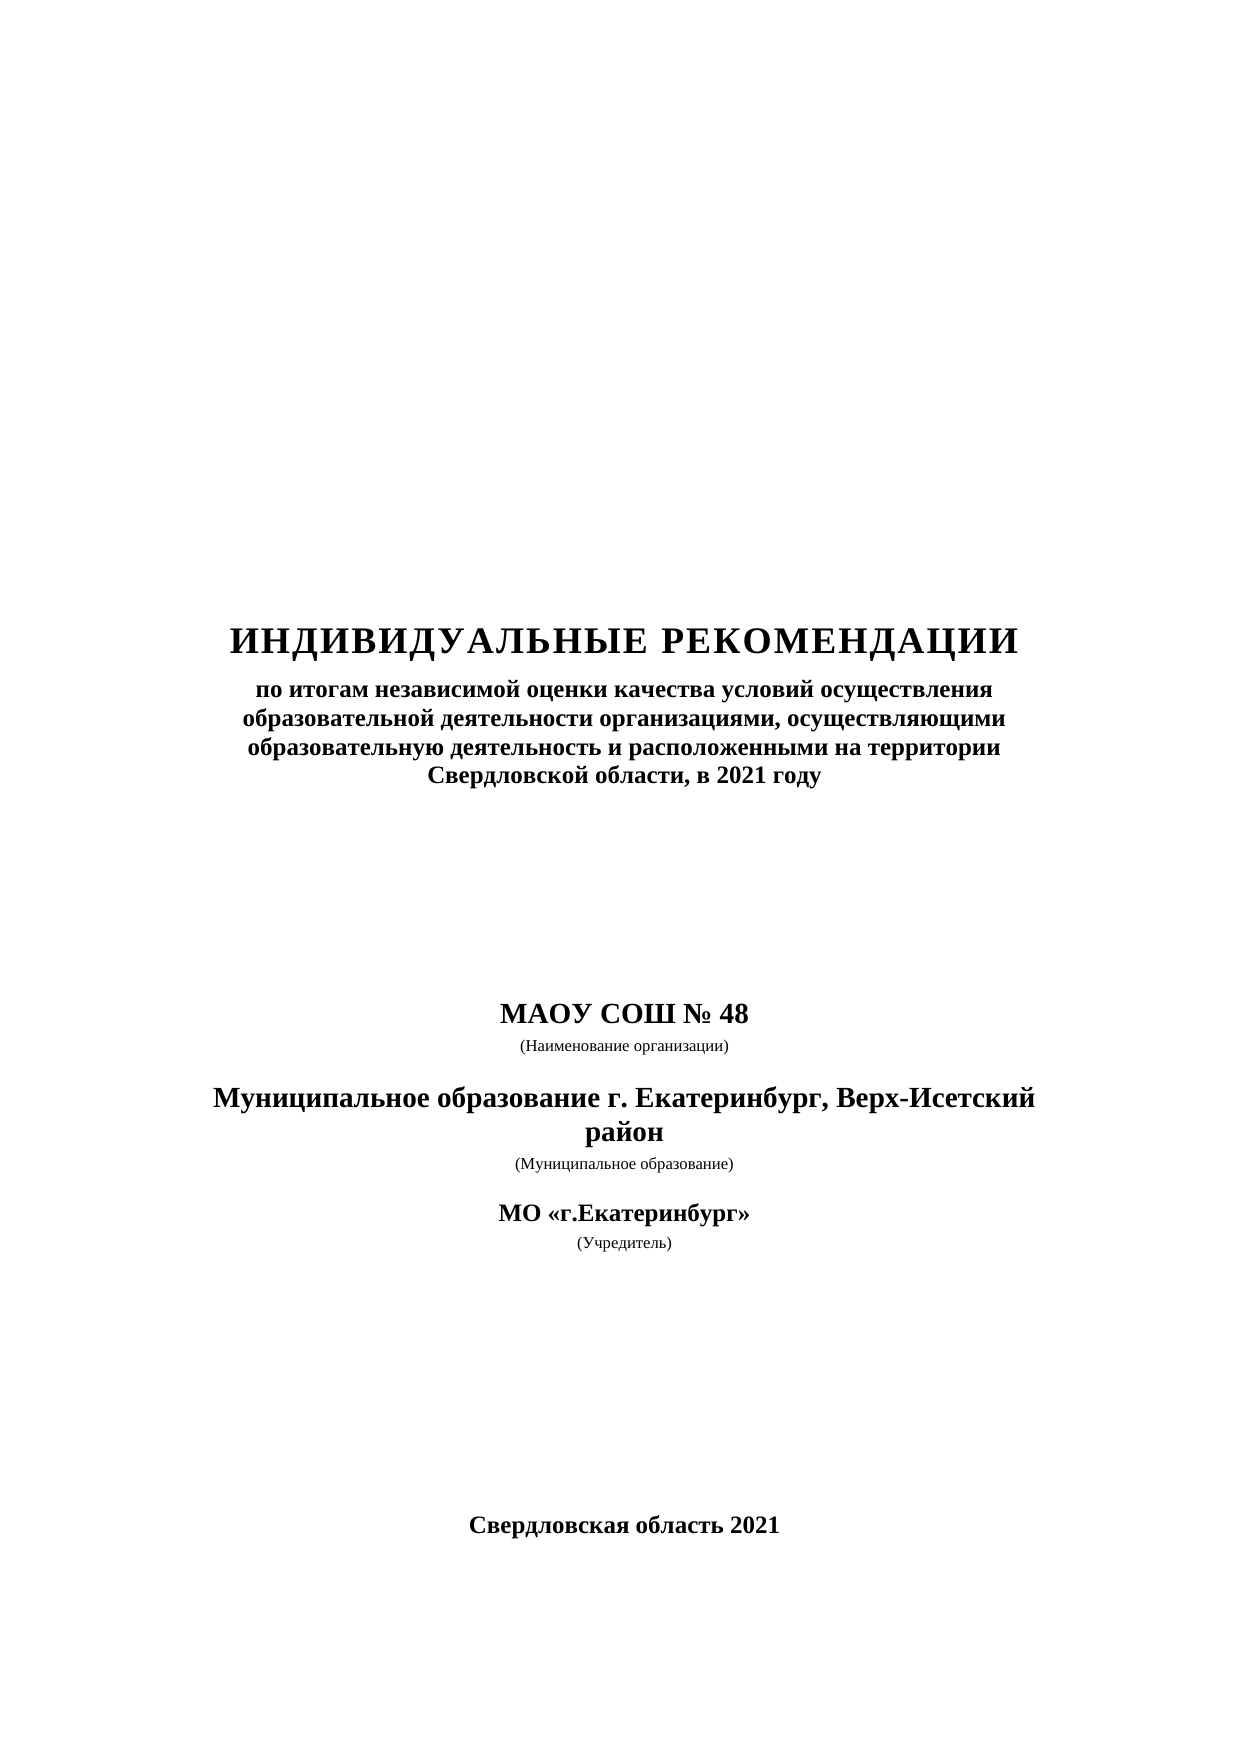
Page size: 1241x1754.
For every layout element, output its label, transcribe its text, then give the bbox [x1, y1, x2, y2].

text (Муниципальное образование) [177, 1153, 1071, 1173]
text Муниципальное образование г. Екатеринбург, Верх-Исетский район [177, 1080, 1071, 1147]
text Свердловская область 2021 [177, 1510, 1071, 1539]
text ИНДИВИДУАЛЬНЫЕ РЕКОМЕНДАЦИИ [177, 619, 1071, 662]
text по итогам независимой оценки качества условий осуществления образовательной деятельности организациями, осуществляющими образовательную деятельность и расположенными на территории Свердловской области, в 2021 году [177, 674, 1071, 789]
text (Наименование организации) [177, 1036, 1071, 1055]
text МО «г.Екатеринбург» [177, 1198, 1071, 1226]
text МАОУ СОШ № 48 [177, 996, 1071, 1030]
text (Учредитель) [177, 1233, 1071, 1252]
